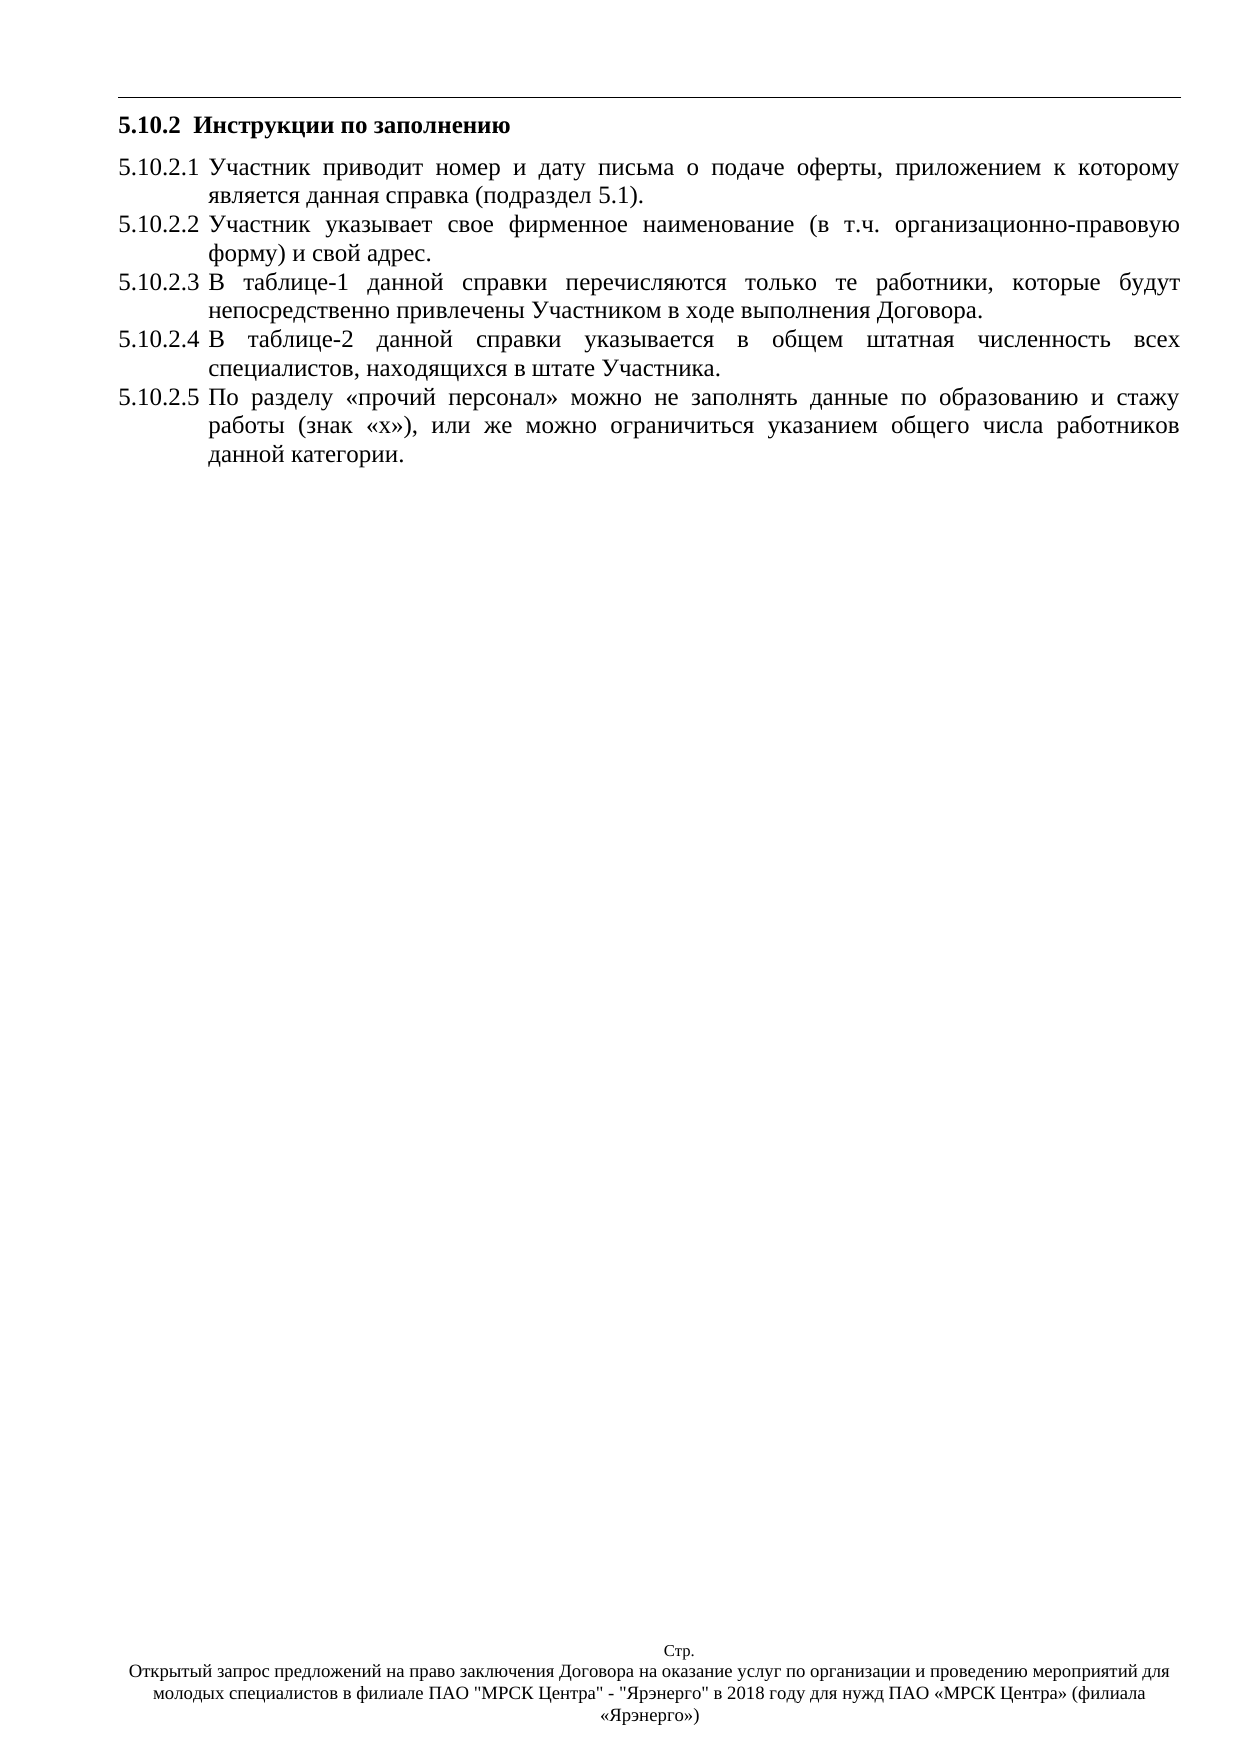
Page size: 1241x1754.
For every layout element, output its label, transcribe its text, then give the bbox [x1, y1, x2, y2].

subtitle Инструкции по заполнению [118, 111, 1181, 139]
list Участник указывает свое фирменное наименование (в т.ч. организационно-правовую форму) и свой адрес. [118, 209, 1181, 267]
list В таблице-1 данной справки перечисляются только те работники, которые будут непосредственно привлечены Участником в ходе выполнения Договора. [118, 267, 1181, 324]
list По разделу «прочий персонал» можно не заполнять данные по образованию и стажу работы (знак «х»), или же можно ограничиться указанием общего числа работников данной категории. [118, 382, 1181, 468]
list Участник приводит номер и дату письма о подаче оферты, приложением к которому является данная справка (подраздел 5.1). [118, 152, 1181, 209]
list В таблице-2 данной справки указывается в общем штатная численность всех специалистов, находящихся в штате Участника. [118, 324, 1181, 382]
